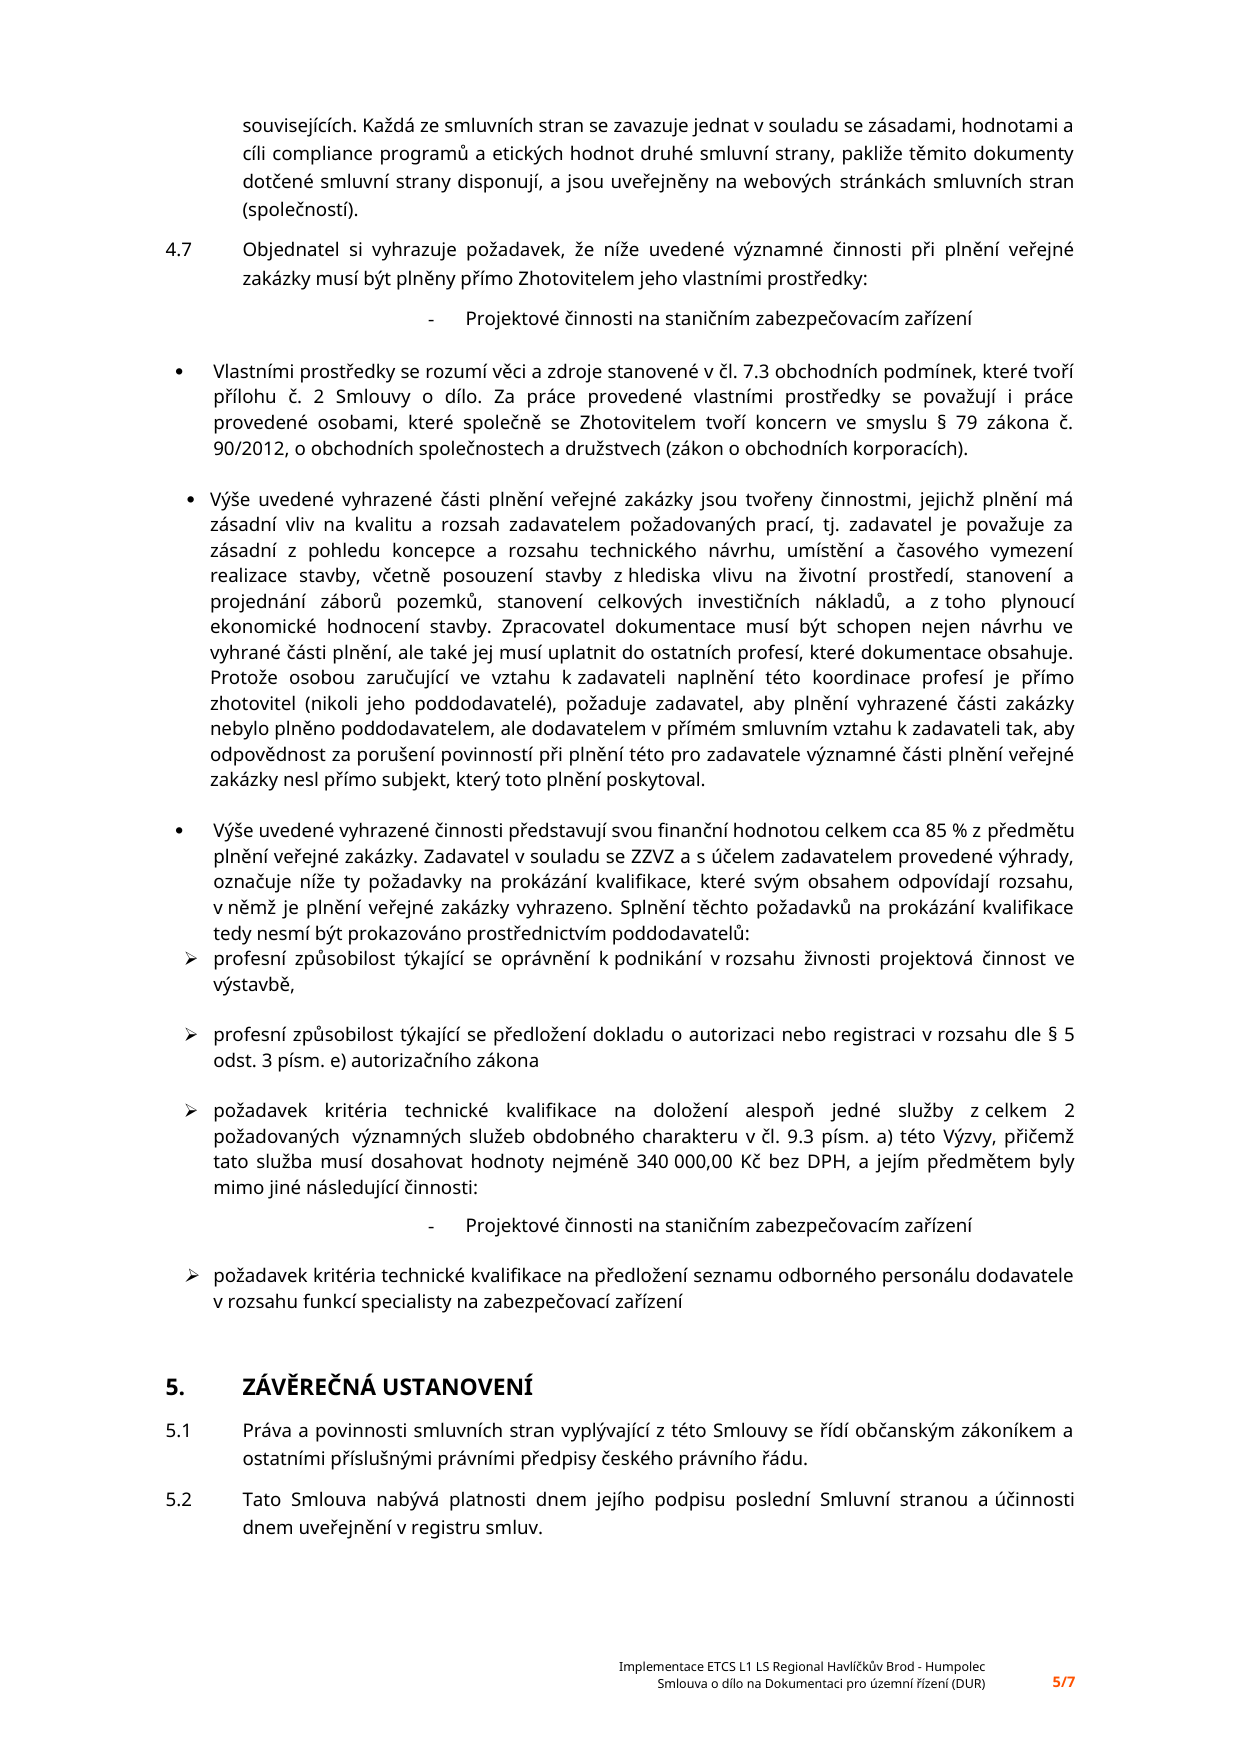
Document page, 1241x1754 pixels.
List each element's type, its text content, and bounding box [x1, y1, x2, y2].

list Projektové činnosti na staničním zabezpečovacím zařízení [428, 1212, 1075, 1237]
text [242, 112, 1075, 222]
list Projektové činnosti na staničním zabezpečovacím zařízení [428, 305, 1075, 331]
text Práva a povinnosti smluvních stran vyplývající z této Smlouvy se řídí občanským zákoníkem a ostatními příslušnými právními předpisy českého právního řádu. [165, 1418, 1075, 1471]
list profesní způsobilost týkající se oprávnění k podnikání v rozsahu živnosti projektová činnost ve výstavbě, [183, 945, 1075, 996]
list Vlastními prostředky se rozumí věci a zdroje stanovené v čl. 7.3 obchodních podmínek, které tvoří přílohu č. 2 Smlouvy o dílo. Za práce provedené vlastními prostředky se považují i práce provedené osobami, které společně se Zhotovitelem tvoří koncern ve smyslu § 79 zákona č. 90/2012, o obchodních společnostech a družstvech (zákon o obchodních korporacích). [176, 358, 1075, 460]
text Tato Smlouva nabývá platnosti dnem jejího podpisu poslední Smluvní stranou a účinnosti dnem uveřejnění v registru smluv. [165, 1486, 1075, 1540]
list profesní způsobilost týkající se předložení dokladu o autorizaci nebo registraci v rozsahu dle § 5 odst. 3 písm. e) autorizačního zákona [183, 1021, 1075, 1072]
list požadavek kritéria technické kvalifikace na předložení seznamu odborného personálu dodavatele v rozsahu funkcí specialisty na zabezpečovací zařízení [183, 1262, 1075, 1313]
text ZÁVĚREČNÁ USTANOVENÍ [165, 1371, 1075, 1402]
list Výše uvedené vyhrazené činnosti představují svou finanční hodnotou celkem cca 85 % z předmětu plnění veřejné zakázky. Zadavatel v souladu se ZZVZ a s účelem zadavatelem provedené výhrady, označuje níže ty požadavky na prokázání kvalifikace, které svým obsahem odpovídají rozsahu, v němž je plnění veřejné zakázky vyhrazeno. Splnění těchto požadavků na prokázání kvalifikace tedy nesmí být prokazováno prostřednictvím poddodavatelů: [176, 818, 1075, 945]
list Výše uvedené vyhrazené části plnění veřejné zakázky jsou tvořeny činnostmi, jejichž plnění má zásadní vliv na kvalitu a rozsah zadavatelem požadovaných prací, tj. zadavatel je považuje za zásadní z pohledu koncepce a rozsahu technického návrhu, umístění a časového vymezení realizace stavby, včetně posouzení stavby z hlediska vlivu na životní prostředí, stanovení a projednání záborů pozemků, stanovení celkových investičních nákladů, a z toho plynoucí ekonomické hodnocení stavby. Zpracovatel dokumentace musí být schopen nejen návrhu ve vyhrané části plnění, ale také jej musí uplatnit do ostatních profesí, které dokumentace obsahuje. Protože osobou zaručující ve vztahu k zadavateli naplnění této koordinace profesí je přímo zhotovitel (nikoli jeho poddodavatelé), požaduje zadavatel, aby plnění vyhrazené části zakázky nebylo plněno poddodavatelem, ale dodavatelem v přímém smluvním vztahu k zadavateli tak, aby odpovědnost za porušení povinností při plnění této pro zadavatele významné části plnění veřejné zakázky nesl přímo subjekt, který toto plnění poskytoval. [187, 486, 1075, 792]
text Objednatel si vyhrazuje požadavek, že níže uvedené významné činnosti při plnění veřejné zakázky musí být plněny přímo Zhotovitelem jeho vlastními prostředky: [165, 237, 1075, 290]
list požadavek kritéria technické kvalifikace na doložení alespoň jedné služby z celkem 2 požadovaných významných služeb obdobného charakteru v čl. 9.3 písm. a) této Výzvy, přičemž tato služba musí dosahovat hodnoty nejméně 340 000,00 Kč bez DPH, a jejím předmětem byly mimo jiné následující činnosti: [183, 1097, 1075, 1199]
